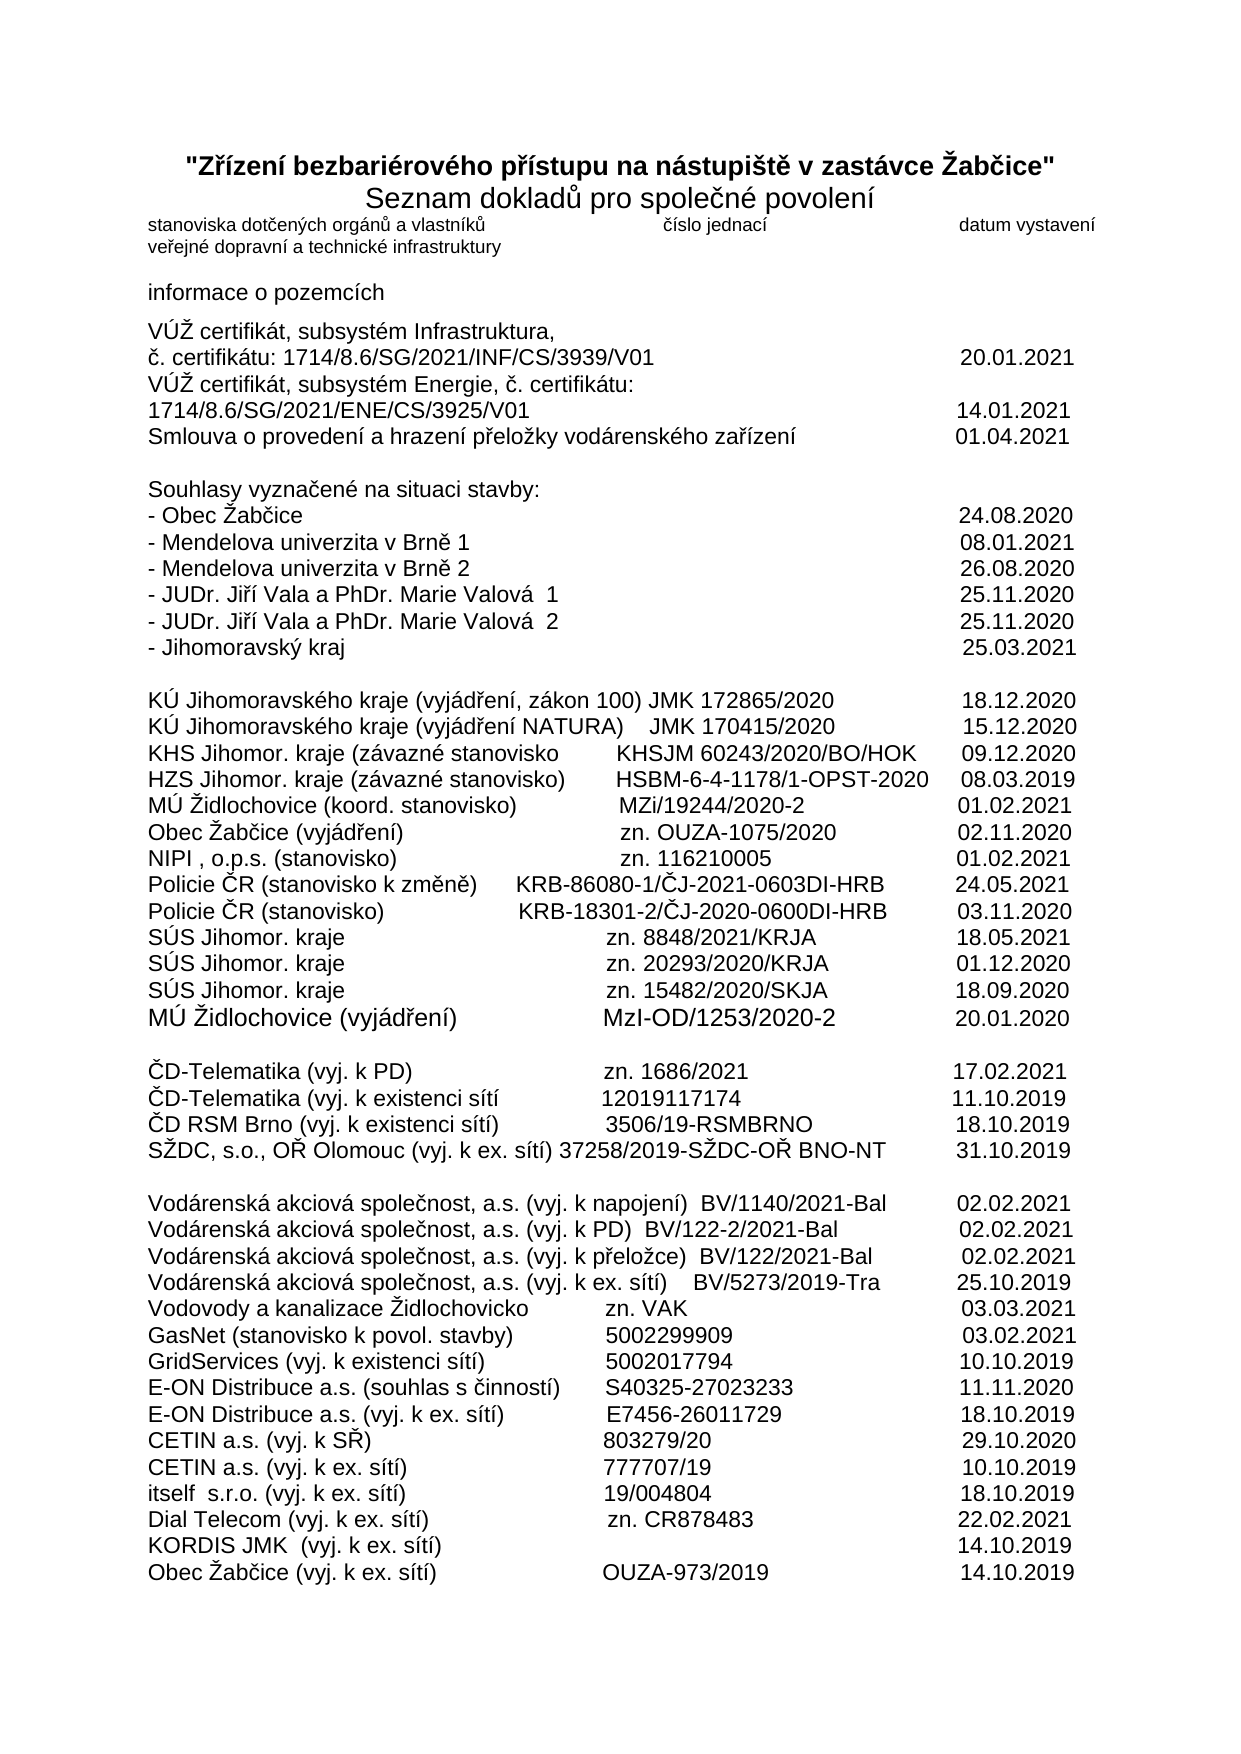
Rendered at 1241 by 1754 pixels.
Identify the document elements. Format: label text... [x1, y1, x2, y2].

text Policie ČR (stanovisko) KRB-18301-2/ČJ-2020-0600DI-HRB 03.11.2020 [148, 898, 1093, 924]
text CETIN a.s. (vyj. k ex. sítí) 777707/19 10.10.2019 [148, 1453, 1093, 1480]
text veřejné dopravní a technické infrastruktury [148, 236, 1093, 257]
text Obec Žabčice (vyjádření) zn. OUZA-1075/2020 02.11.2020 [148, 818, 1093, 845]
text Vodárenská akciová společnost, a.s. (vyj. k ex. sítí) BV/5273/2019-Tra 25.10.2019 [148, 1269, 1093, 1295]
text - Mendelova univerzita v Brně 1 08.01.2021 [148, 529, 1093, 555]
text "Zřízení bezbariérového přístupu na nástupiště v zastávce Žabčice" [148, 149, 1093, 181]
text Smlouva o provedení a hrazení přeložky vodárenského zařízení 01.04.2021 [148, 423, 1093, 449]
text KORDIS JMK (vyj. k ex. sítí) 14.10.2019 [148, 1532, 1093, 1559]
text KÚ Jihomoravského kraje (vyjádření NATURA) JMK 170415/2020 15.12.2020 [148, 713, 1093, 739]
text Vodárenská akciová společnost, a.s. (vyj. k napojení) BV/1140/2021-Bal 02.02.2021 [148, 1190, 1093, 1216]
text E-ON Distribuce a.s. (vyj. k ex. sítí) E7456-26011729 18.10.2019 [148, 1401, 1093, 1427]
text VÚŽ certifikát, subsystém Energie, č. certifikátu: [148, 371, 1093, 397]
text E-ON Distribuce a.s. (souhlas s činností) S40325-27023233 11.11.2020 [148, 1374, 1093, 1401]
text ČD-Telematika (vyj. k PD) zn. 1686/2021 17.02.2021 [148, 1058, 1093, 1084]
text ČD-Telematika (vyj. k existenci sítí 12019117174 11.10.2019 [148, 1084, 1093, 1111]
text stanoviska dotčených orgánů a vlastníků číslo jednací datum vystavení [148, 214, 1137, 236]
text č. certifikátu: 1714/8.6/SG/2021/INF/CS/3939/V01 20.01.2021 [148, 344, 1093, 371]
text MÚ Židlochovice (koord. stanovisko) MZi/19244/2020-2 01.02.2021 [148, 792, 1093, 818]
text MÚ Židlochovice (vyjádření) MzI-OD/1253/2020-2 20.01.2020 [148, 1003, 1093, 1032]
text Seznam dokladů pro společné povolení [148, 181, 1093, 214]
text Souhlasy vyznačené na situaci stavby: [148, 476, 1093, 502]
text SÚS Jihomor. kraje zn. 8848/2021/KRJA 18.05.2021 [148, 924, 1093, 950]
text Dial Telecom (vyj. k ex. sítí) zn. CR878483 22.02.2021 [148, 1506, 1093, 1532]
text Obec Žabčice (vyj. k ex. sítí) OUZA-973/2019 14.10.2019 [148, 1559, 1093, 1585]
text KHS Jihomor. kraje (závazné stanovisko KHSJM 60243/2020/BO/HOK 09.12.2020 [148, 739, 1093, 766]
text GasNet (stanovisko k povol. stavby) 5002299909 03.02.2021 [148, 1322, 1093, 1348]
text Vodárenská akciová společnost, a.s. (vyj. k PD) BV/122-2/2021-Bal 02.02.2021 [148, 1216, 1093, 1243]
text CETIN a.s. (vyj. k SŘ) 803279/20 29.10.2020 [148, 1427, 1093, 1453]
text SÚS Jihomor. kraje zn. 20293/2020/KRJA 01.12.2020 [148, 950, 1093, 977]
text SŽDC, s.o., OŘ Olomouc (vyj. k ex. sítí) 37258/2019-SŽDC-OŘ BNO-NT 31.10.2019 [148, 1137, 1093, 1163]
text ČD RSM Brno (vyj. k existenci sítí) 3506/19-RSMBRNO 18.10.2019 [148, 1111, 1093, 1137]
text SÚS Jihomor. kraje zn. 15482/2020/SKJA 18.09.2020 [148, 977, 1093, 1003]
text GridServices (vyj. k existenci sítí) 5002017794 10.10.2019 [148, 1348, 1093, 1374]
text - Obec Žabčice 24.08.2020 [148, 502, 1093, 529]
text - Mendelova univerzita v Brně 2 26.08.2020 [148, 555, 1093, 581]
text KÚ Jihomoravského kraje (vyjádření, zákon 100) JMK 172865/2020 18.12.2020 [148, 687, 1093, 713]
text - JUDr. Jiří Vala a PhDr. Marie Valová 2 25.11.2020 [148, 608, 1093, 634]
text 1714/8.6/SG/2021/ENE/CS/3925/V01 14.01.2021 [148, 397, 1093, 423]
text - Jihomoravský kraj 25.03.2021 [148, 634, 1093, 660]
text NIPI , o.p.s. (stanovisko) zn. 116210005 01.02.2021 [148, 845, 1093, 871]
text HZS Jihomor. kraje (závazné stanovisko) HSBM-6-4-1178/1-OPST-2020 08.03.2019 [148, 766, 1093, 792]
text informace o pozemcích [148, 279, 1093, 305]
text VÚŽ certifikát, subsystém Infrastruktura, [148, 318, 1093, 344]
text - JUDr. Jiří Vala a PhDr. Marie Valová 1 25.11.2020 [148, 581, 1093, 608]
text Vodárenská akciová společnost, a.s. (vyj. k přeložce) BV/122/2021-Bal 02.02.2021 [148, 1243, 1093, 1269]
text Policie ČR (stanovisko k změně) KRB-86080-1/ČJ-2021-0603DI-HRB 24.05.2021 [148, 871, 1093, 898]
text itself s.r.o. (vyj. k ex. sítí) 19/004804 18.10.2019 [148, 1480, 1093, 1506]
text Vodovody a kanalizace Židlochovicko zn. VAK 03.03.2021 [148, 1295, 1093, 1322]
